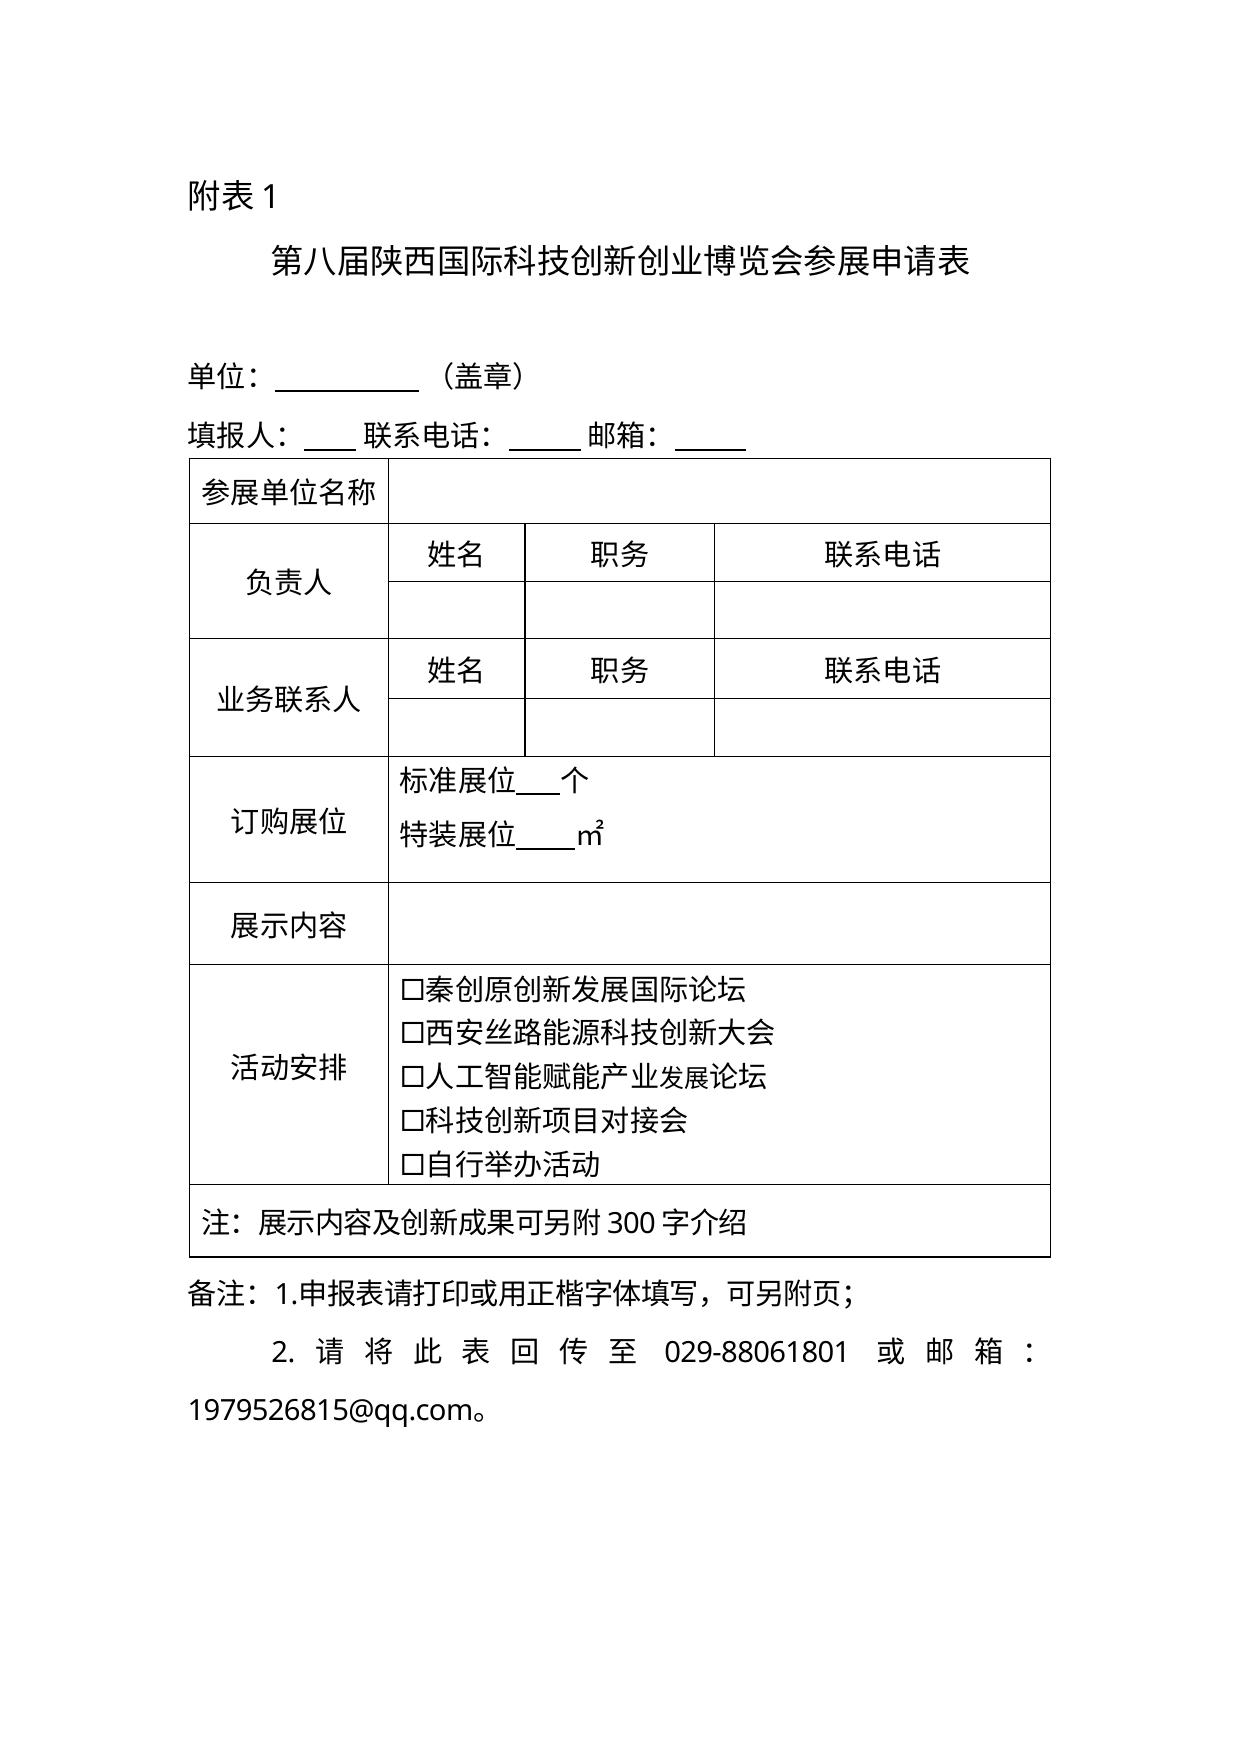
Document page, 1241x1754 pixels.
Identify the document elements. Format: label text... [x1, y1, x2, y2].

table_cell [389, 699, 524, 756]
text 备注：1.申报表请打印或用正楷字体填写，可另附页； [187, 1257, 1053, 1316]
table_cell 标准展位 个 特装展位 ㎡ [389, 757, 1050, 882]
table_cell 业务联系人 [190, 639, 388, 756]
table_cell 联系电话 [715, 639, 1050, 698]
table_cell 展示内容 [190, 883, 388, 964]
table_cell 活动安排 [190, 965, 388, 1184]
text 填报人： 联系电话： 邮箱： [187, 399, 1053, 458]
table_header 参展单位名称 [190, 459, 388, 522]
table_cell [715, 699, 1050, 756]
text 第八届陕西国际科技创新创业博览会参展申请表 [187, 227, 1053, 292]
table_cell 负责人 [190, 524, 388, 638]
table_cell [526, 582, 714, 638]
table_cell 姓名 [389, 524, 524, 581]
text 2.请将此表回传至029-88061801或邮箱：1979526815@qq.com。 [187, 1316, 1053, 1432]
table_cell 秦创原创新发展国际论坛 西安丝路能源科技创新大会 人工智能赋能产业发展论坛 科技创新项目对接会 自行举办活动 [389, 965, 1050, 1184]
text 单位： （盖章） [187, 341, 1053, 399]
table_cell [389, 883, 1050, 964]
table_header [389, 459, 1050, 522]
table_cell 姓名 [389, 639, 524, 698]
table_cell 职务 [526, 639, 714, 698]
table_cell [715, 582, 1050, 638]
table_cell 联系电话 [715, 524, 1050, 581]
text 附表1 [187, 162, 1053, 227]
table_cell [526, 699, 714, 756]
table_cell 订购展位 [190, 757, 388, 882]
table_cell 职务 [526, 524, 714, 581]
table_cell 注：展示内容及创新成果可另附300字介绍 [190, 1185, 1050, 1256]
table_cell [389, 582, 524, 638]
